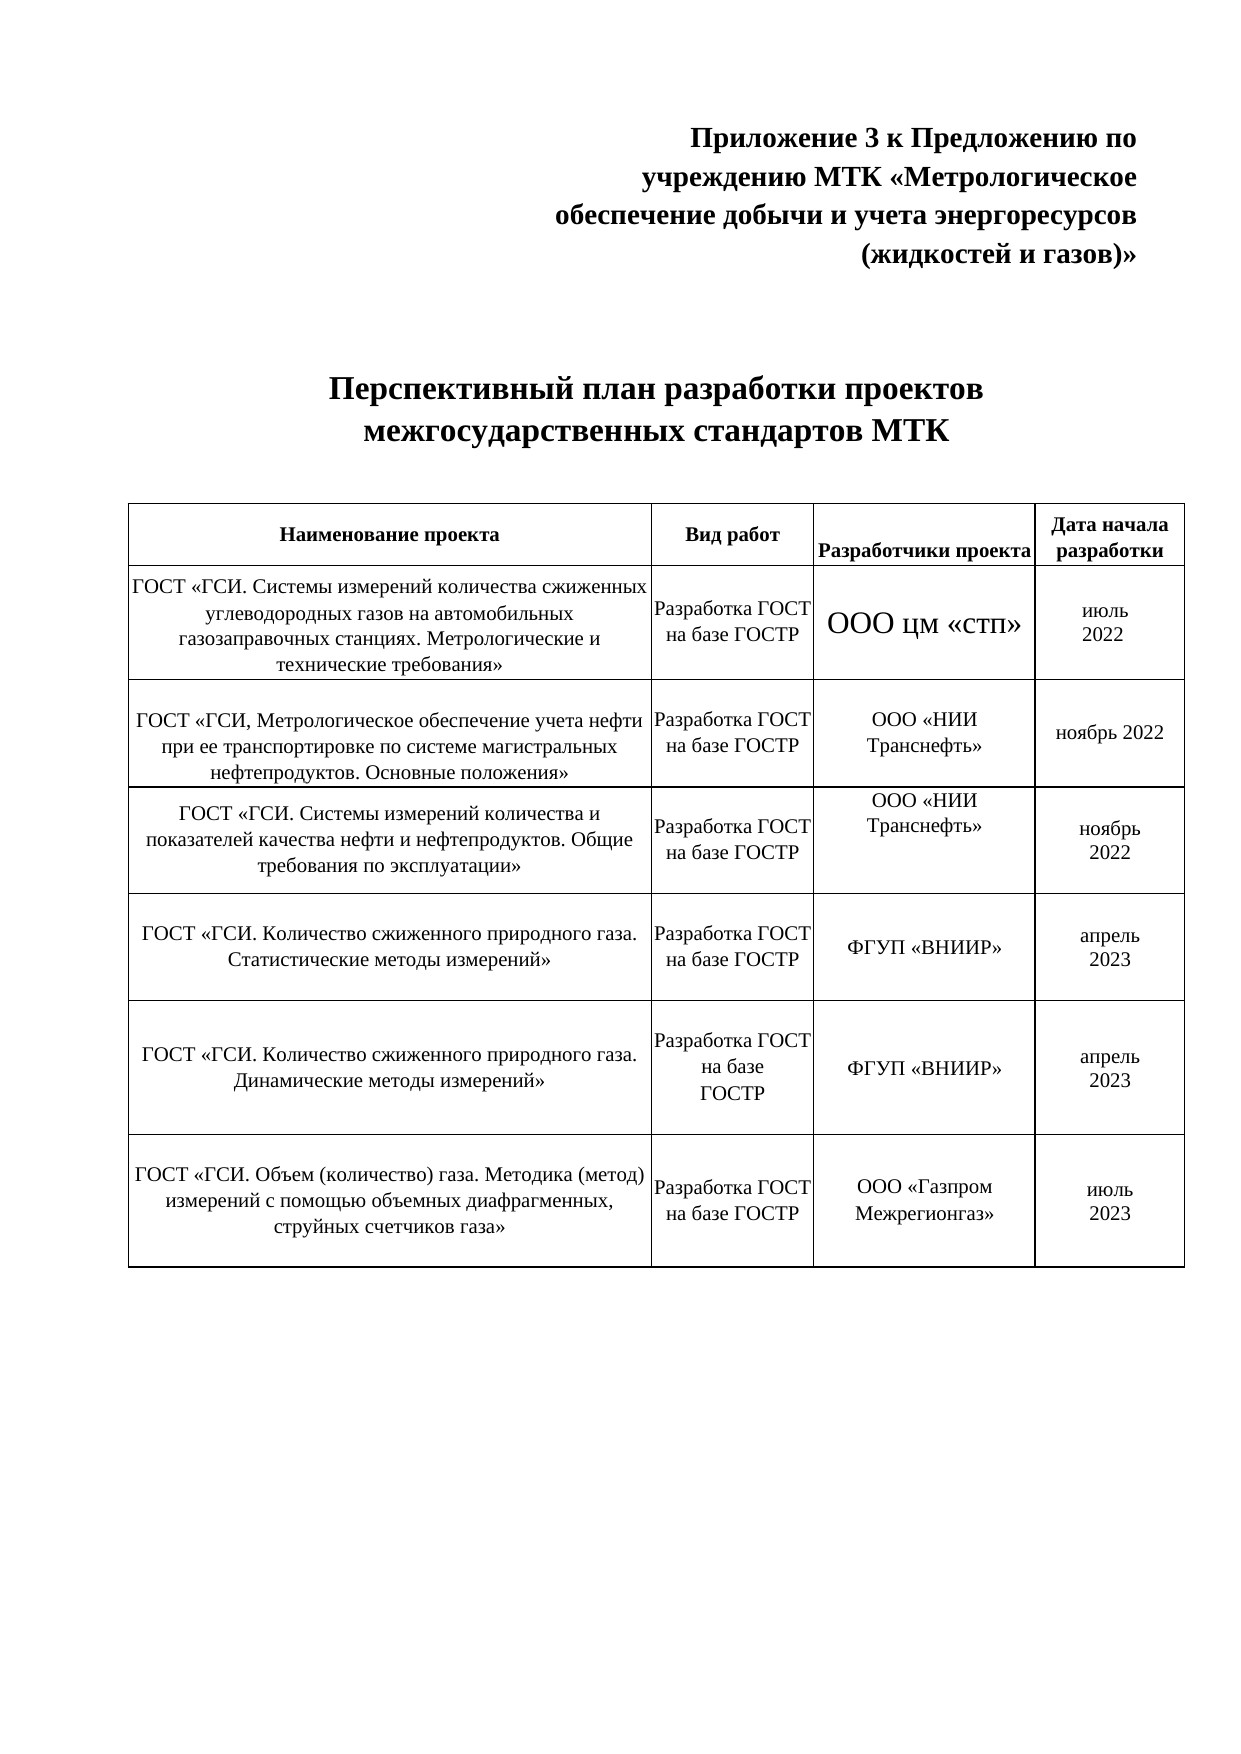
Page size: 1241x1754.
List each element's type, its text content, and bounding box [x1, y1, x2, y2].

table_header Наименование проекта [129, 504, 651, 564]
table_cell ноябрь 2022 [1036, 788, 1184, 893]
table_cell ноябрь 2022 [1036, 680, 1184, 786]
table_header Разработчики проекта [814, 504, 1034, 564]
table_cell июль 2022 [1036, 566, 1184, 678]
table_header Вид работ [652, 504, 813, 564]
table_cell ГОСТ «ГСИ. Количество сжиженного природного газа. Динамические методы измерений» [129, 1001, 651, 1134]
table_cell ФГУП «ВНИИР» [814, 1001, 1034, 1134]
table_cell апрель 2023 [1036, 1001, 1184, 1134]
table_cell ООО цм «стп» [814, 566, 1034, 678]
table_cell ГОСТ «ГСИ, Метрологическое обеспечение учета нефти при ее транспортировке по системе магистральных нефтепродуктов. Основные положения» [129, 680, 651, 786]
table_cell апрель 2023 [1036, 894, 1184, 1000]
table_cell ООО «Газпром Межрегионгаз» [814, 1135, 1034, 1266]
table_cell Разработка ГОСТ на базе ГОСТР [652, 788, 813, 893]
table_cell июль 2023 [1036, 1135, 1184, 1266]
table_cell Разработка ГОСТ на базе ГОСТР [652, 566, 813, 678]
table_cell Разработка ГОСТ на базе ГОСТР [652, 1135, 813, 1266]
table_cell ООО «НИИ Транснефть» [814, 788, 1034, 893]
table_cell Разработка ГОСТ на базе ГОСТР [652, 894, 813, 1000]
table_cell ГОСТ «ГСИ. Системы измерений количества сжиженных углеводородных газов на автомобильных газозаправочных станциях. Метрологические и технические требования» [129, 566, 651, 678]
table_cell ФГУП «ВНИИР» [814, 894, 1034, 1000]
text Перспективный план разработки проектов межгосударственных стандартов МТК [128, 368, 1185, 449]
table_cell ГОСТ «ГСИ. Количество сжиженного природного газа. Статистические методы измерений» [129, 894, 651, 1000]
text Приложение 3 к Предложению по учреждению МТК «Метрологическое обеспечение добычи и учета энергоресурсов (жидкостей и газов)» [530, 120, 1137, 269]
table_header Дата начала разработки [1036, 504, 1184, 564]
table_cell Разработка ГОСТ на базе ГОСТР [652, 680, 813, 786]
table_cell ГОСТ «ГСИ. Системы измерений количества и показателей качества нефти и нефтепродуктов. Общие требования по эксплуатации» [129, 788, 651, 893]
table_cell ГОСТ «ГСИ. Объем (количество) газа. Методика (метод) измерений с помощью объемных диафрагменных, струйных счетчиков газа» [129, 1135, 651, 1266]
table_cell ООО «НИИ Транснефть» [814, 680, 1034, 786]
table_cell Разработка ГОСТ на базе ГОСТР [652, 1001, 813, 1134]
